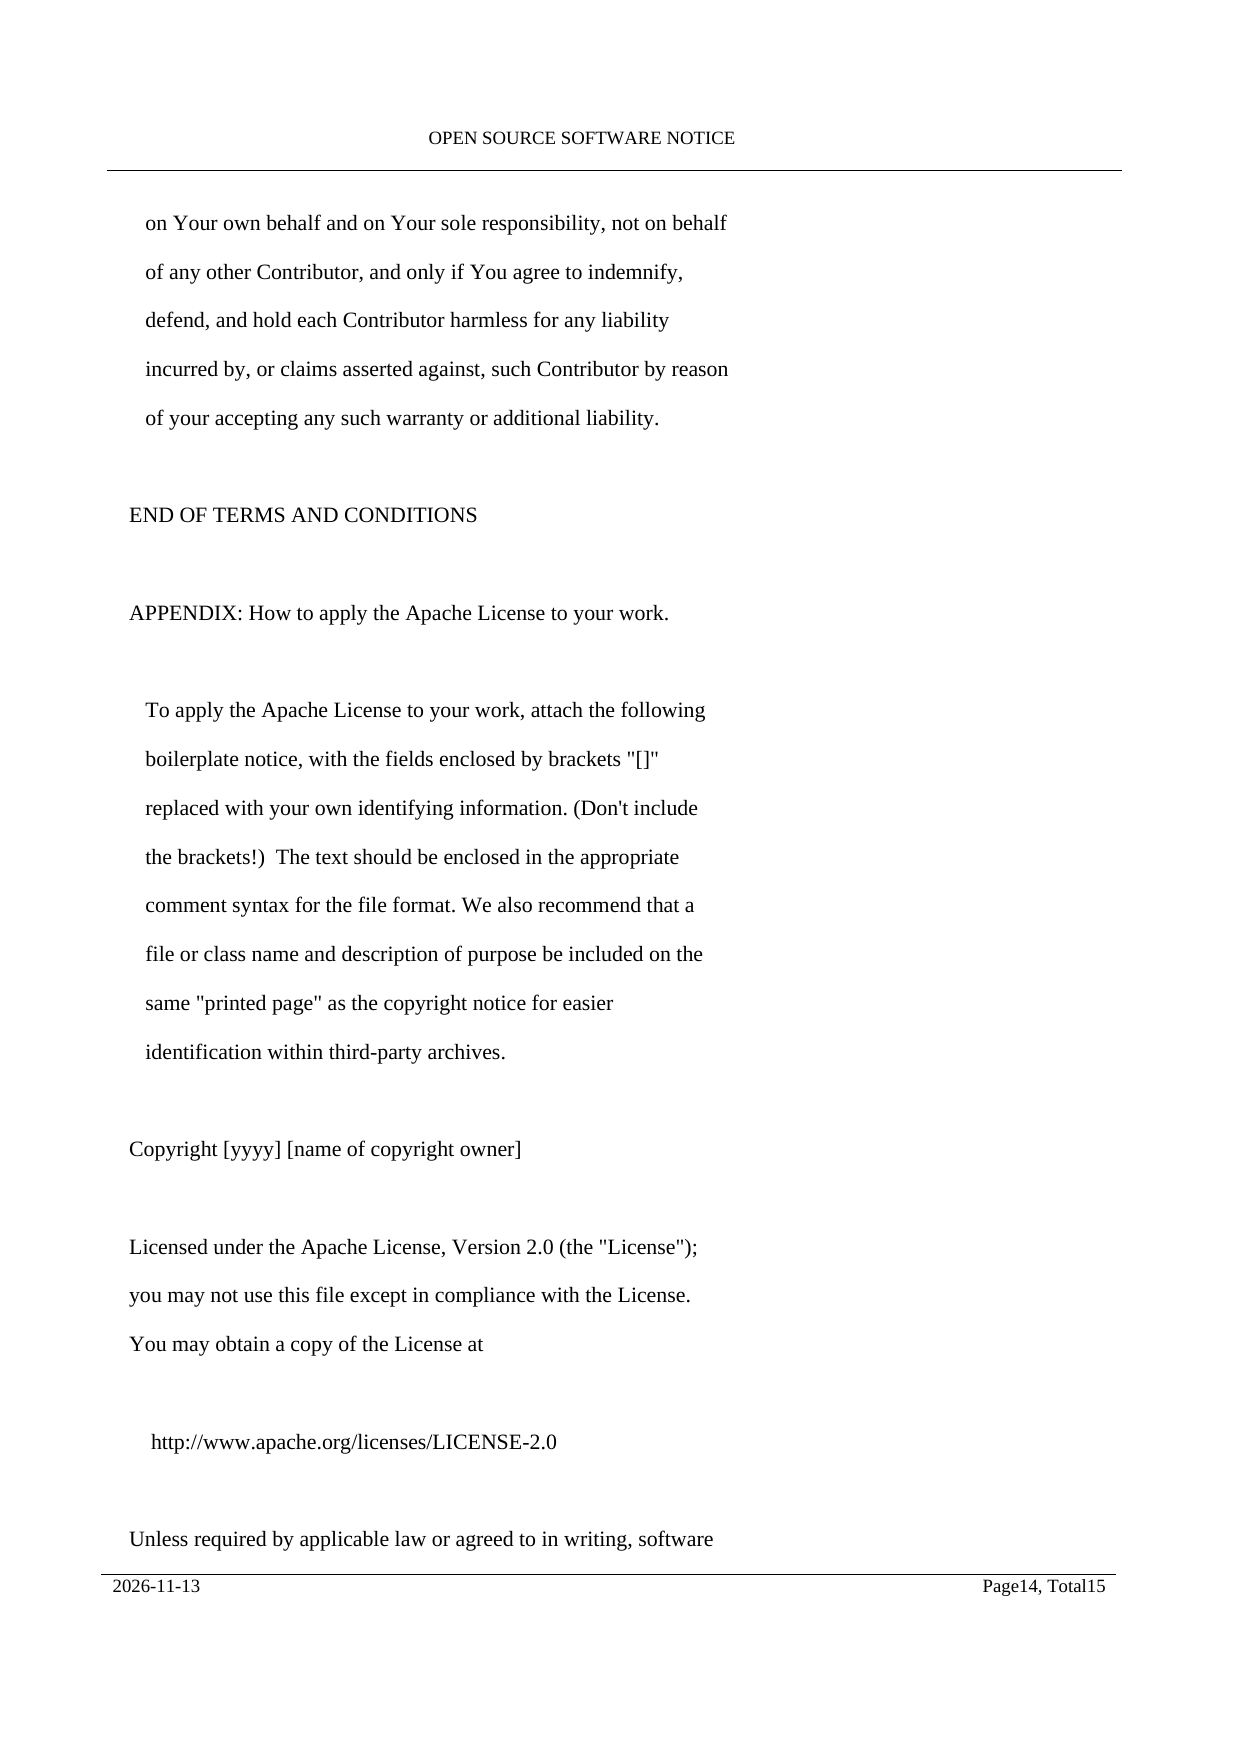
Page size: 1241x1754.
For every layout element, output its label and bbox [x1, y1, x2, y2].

text [112, 206, 1128, 1555]
